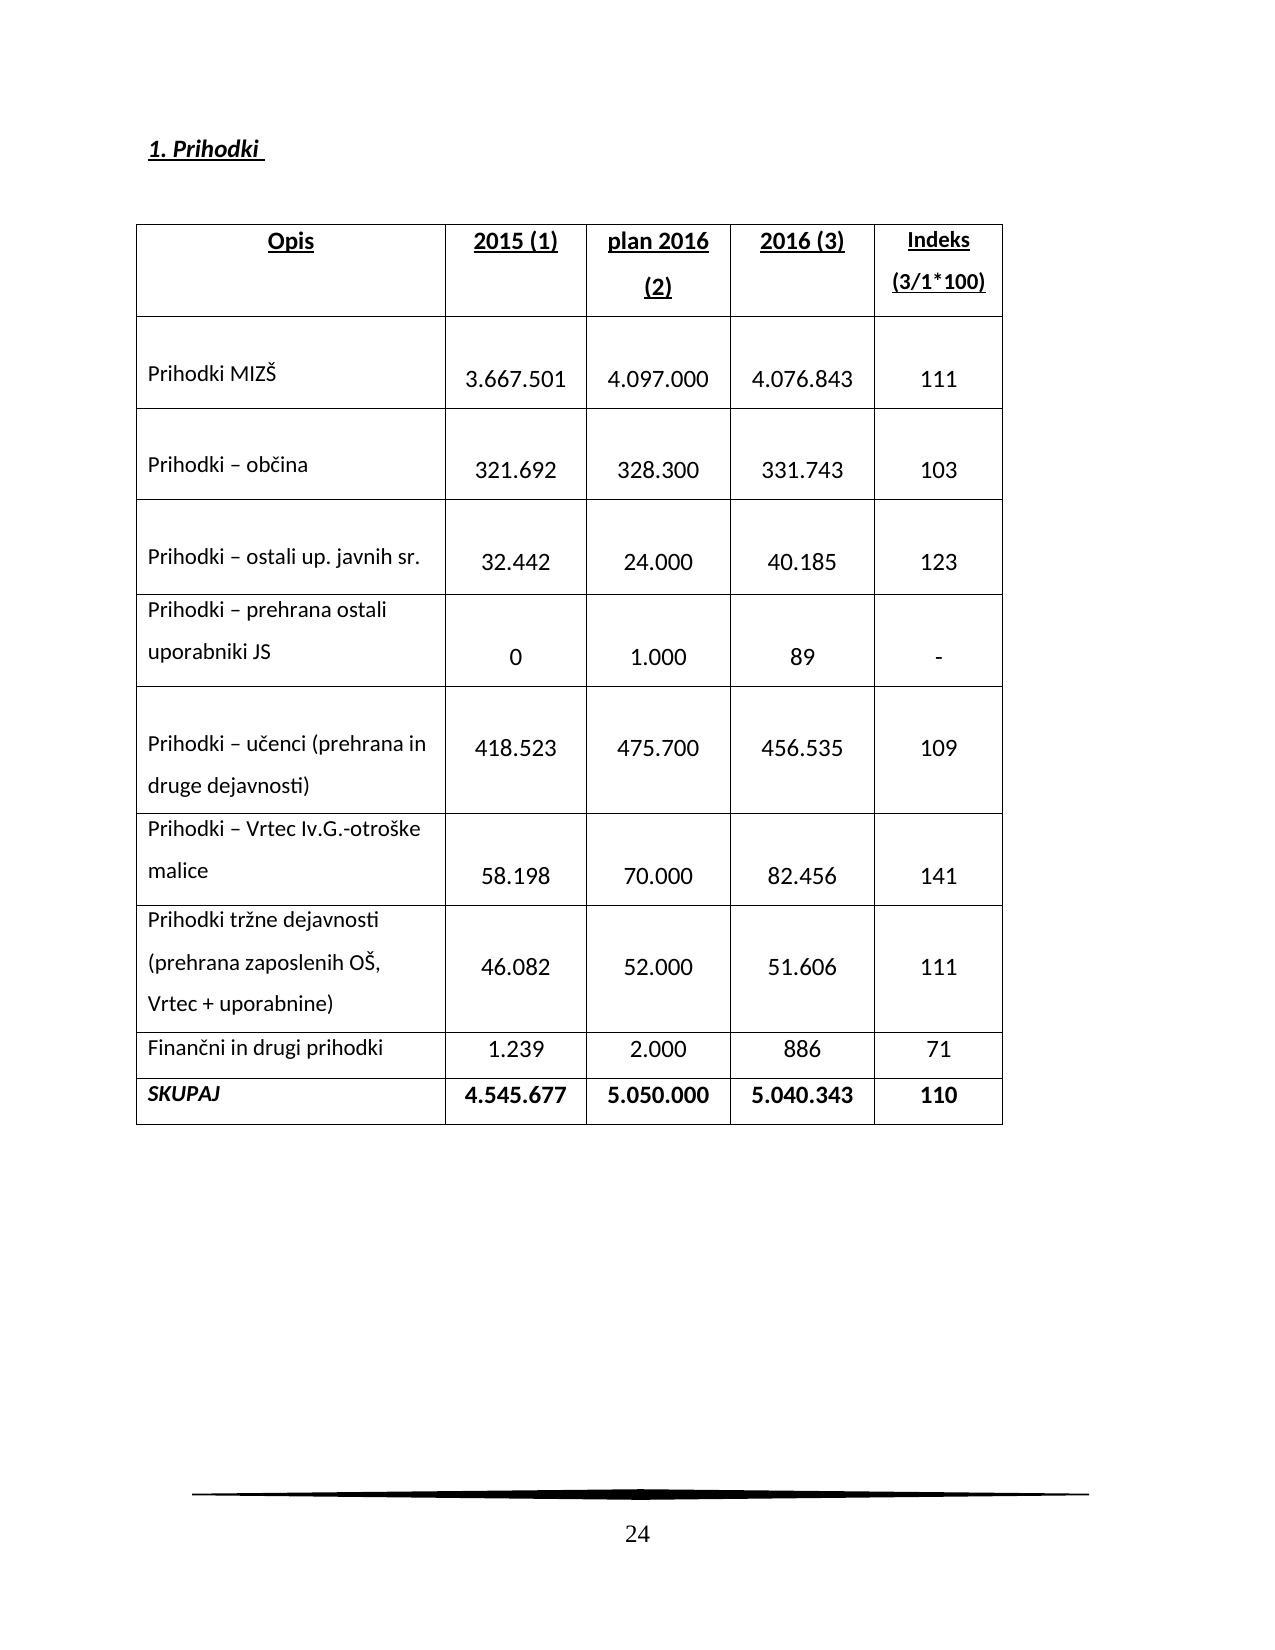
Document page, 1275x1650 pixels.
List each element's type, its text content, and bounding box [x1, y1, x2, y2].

table_cell Prihodki tržne dejavnosti (prehrana zaposlenih OŠ, Vrtec + uporabnine) [137, 906, 445, 1032]
table_cell Prihodki – občina [137, 409, 445, 499]
table_cell Prihodki – prehrana ostali uporabniki JS [137, 595, 445, 686]
table_cell 2.000 [587, 1033, 730, 1078]
table_cell 40.185 [731, 500, 874, 594]
table_cell - [875, 595, 1002, 686]
table_cell 418.523 [446, 687, 586, 813]
table_cell 141 [875, 814, 1002, 904]
table_cell 52.000 [587, 906, 730, 1032]
table_cell 111 [875, 906, 1002, 1032]
table_cell SKUPAJ [137, 1079, 445, 1123]
table_cell 328.300 [587, 409, 730, 499]
table_header Opis [137, 225, 445, 316]
table_cell 1.239 [446, 1033, 586, 1078]
table_cell 5.050.000 [587, 1079, 730, 1123]
table_cell Prihodki – ostali up. javnih sr. [137, 500, 445, 594]
table_cell 103 [875, 409, 1002, 499]
table_cell 111 [875, 317, 1002, 407]
table_cell 0 [446, 595, 586, 686]
table_header Indeks (3/1*100) [875, 225, 1002, 316]
table_cell 331.743 [731, 409, 874, 499]
table_cell 886 [731, 1033, 874, 1078]
table_cell 110 [875, 1079, 1002, 1123]
table_cell Prihodki – Vrtec Iv.G.-otroške malice [137, 814, 445, 904]
table_cell 58.198 [446, 814, 586, 904]
text 1. Prihodki [148, 133, 1127, 163]
table_cell 70.000 [587, 814, 730, 904]
table_cell 4.076.843 [731, 317, 874, 407]
table_cell 71 [875, 1033, 1002, 1078]
table_header 2016 (3) [731, 225, 874, 316]
table_cell 3.667.501 [446, 317, 586, 407]
table_cell 1.000 [587, 595, 730, 686]
table_cell 5.040.343 [731, 1079, 874, 1123]
table_cell 82.456 [731, 814, 874, 904]
table_cell 89 [731, 595, 874, 686]
table_cell 321.692 [446, 409, 586, 499]
table_cell 4.545.677 [446, 1079, 586, 1123]
table_cell 123 [875, 500, 1002, 594]
table_cell 475.700 [587, 687, 730, 813]
table_cell 4.097.000 [587, 317, 730, 407]
table_cell 46.082 [446, 906, 586, 1032]
table_cell 109 [875, 687, 1002, 813]
table_header plan 2016 (2) [587, 225, 730, 316]
table_cell 24.000 [587, 500, 730, 594]
table_cell 32.442 [446, 500, 586, 594]
table_cell Prihodki MIZŠ [137, 317, 445, 407]
table_cell 456.535 [731, 687, 874, 813]
table_cell 51.606 [731, 906, 874, 1032]
table_cell Prihodki – učenci (prehrana in druge dejavnosti) [137, 687, 445, 813]
table_cell Finančni in drugi prihodki [137, 1033, 445, 1078]
table_header 2015 (1) [446, 225, 586, 316]
